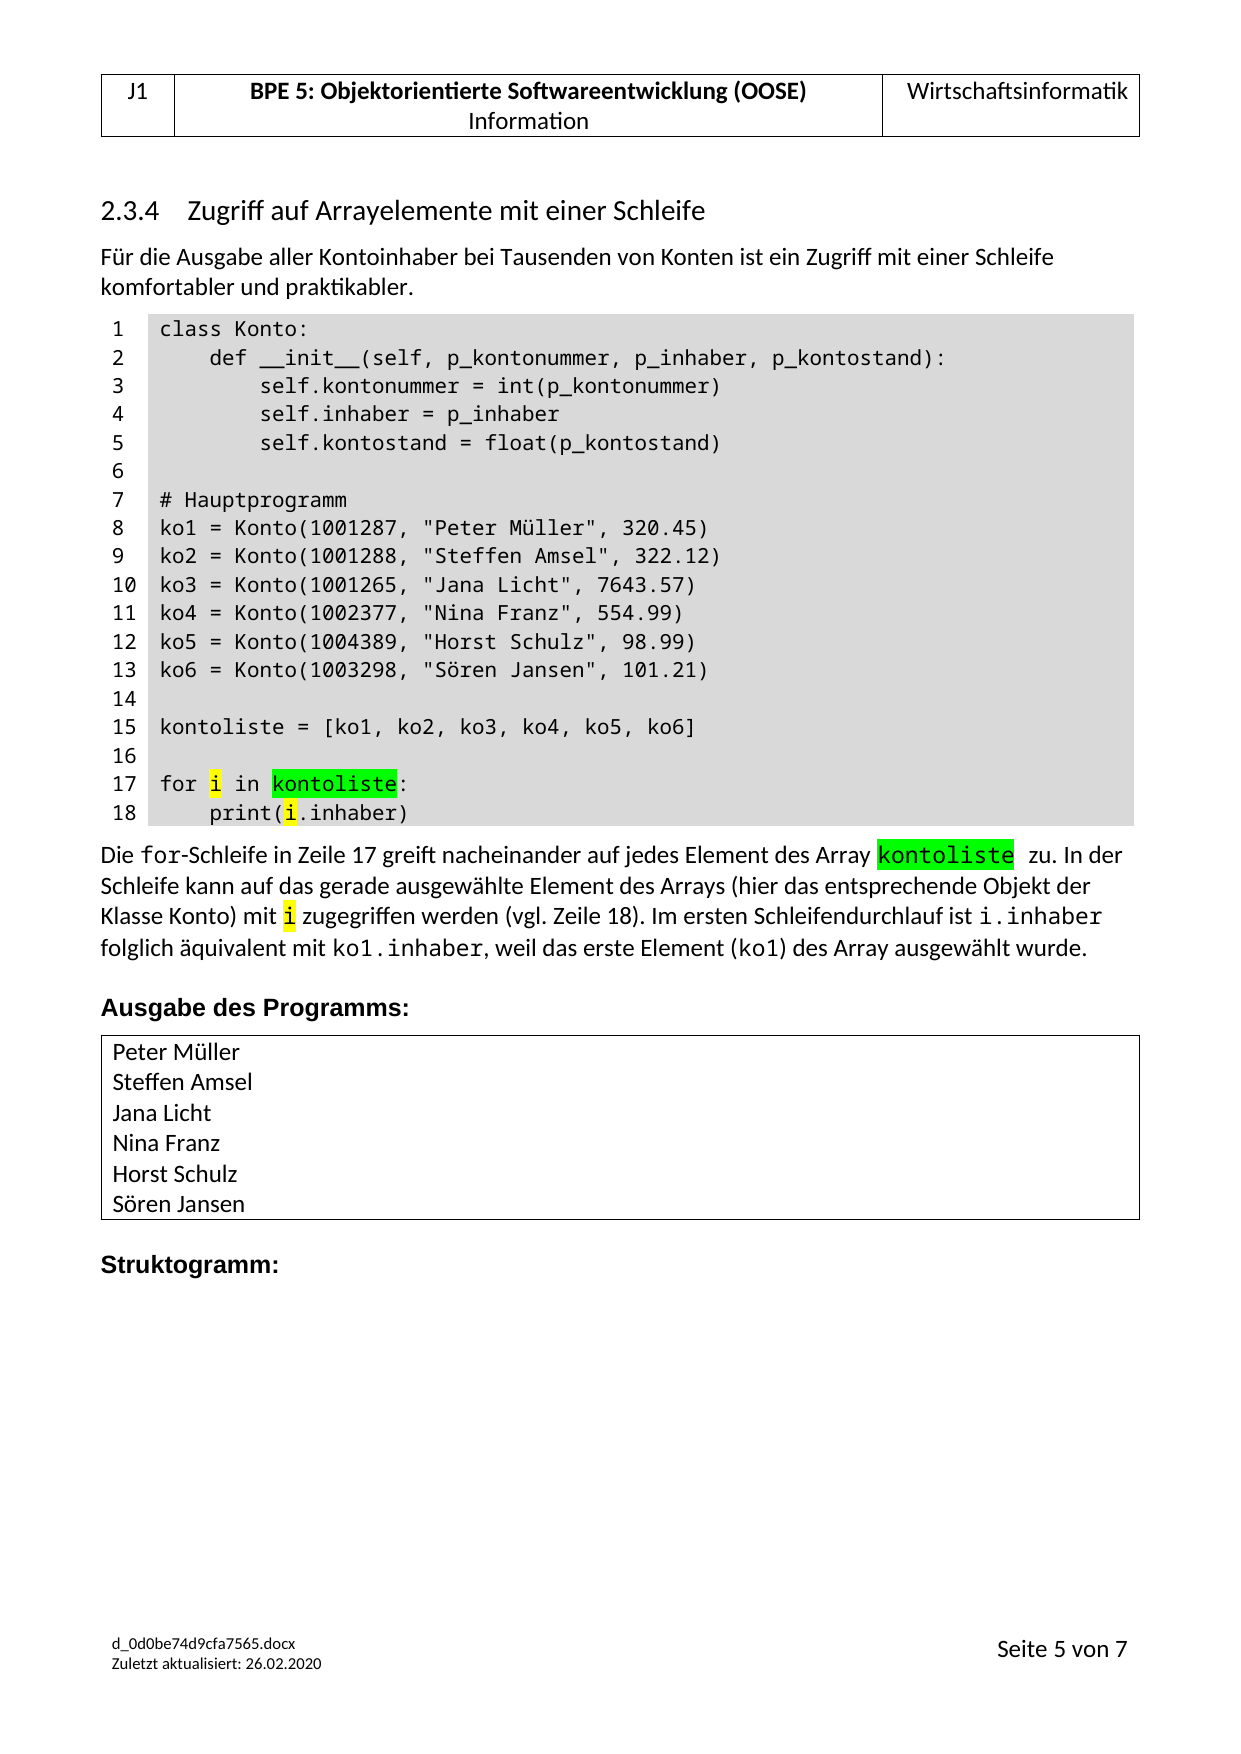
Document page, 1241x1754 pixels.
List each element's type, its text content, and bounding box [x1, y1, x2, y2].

table_header 1 2 3 4 5 6 7 8 9 10 11 12 13 14 15 16 17 18 [100, 314, 148, 826]
text Struktogramm: [100, 1250, 1140, 1279]
subtitle Zugriff auf Arrayelemente mit einer Schleife [100, 192, 1140, 228]
text Die for-Schleife in Zeile 17 greift nacheinander auf jedes Element des Array kontoliste zu. In der Schleife kann auf das gerade ausgewählte Element des Arrays (hier das entsprechende Objekt der Klasse Konto) mit i zugegriffen werden (vgl. Zeile 18). Im ersten Schleifendurchlauf ist i.inhaber folglich äquivalent mit ko1.inhaber, weil das erste Element (ko1) des Array ausgewählt wurde. [100, 838, 1140, 963]
table_header Peter Müller Steffen Amsel Jana Licht Nina Franz Horst Schulz Sören Jansen [102, 1036, 1139, 1219]
text Ausgabe des Programms: [100, 993, 1140, 1022]
table_header class Konto: def __init__(self, p_kontonummer, p_inhaber, p_kontostand): self.kontonummer = int(p_kontonummer) self.inhaber = p_inhaber self.kontostand = float(p_kontostand) # Hauptprogramm ko1 = Konto(1001287, "Peter Müller", 320.45) ko2 = Konto(1001288, "Steffen Amsel", 322.12) ko3 = Konto(1001265, "Jana Licht", 7643.57) ko4 = Konto(1002377, "Nina Franz", 554.99) ko5 = Konto(1004389, "Horst Schulz", 98.99) ko6 = Konto(1003298, "Sören Jansen", 101.21) kontoliste = [ko1, ko2, ko3, ko4, ko5, ko6] for i in kontoliste: print(i.inhaber) [148, 314, 1134, 826]
text Für die Ausgabe aller Kontoinhaber bei Tausenden von Konten ist ein Zugriff mit einer Schleife komfortabler und praktikabler. [100, 241, 1140, 302]
